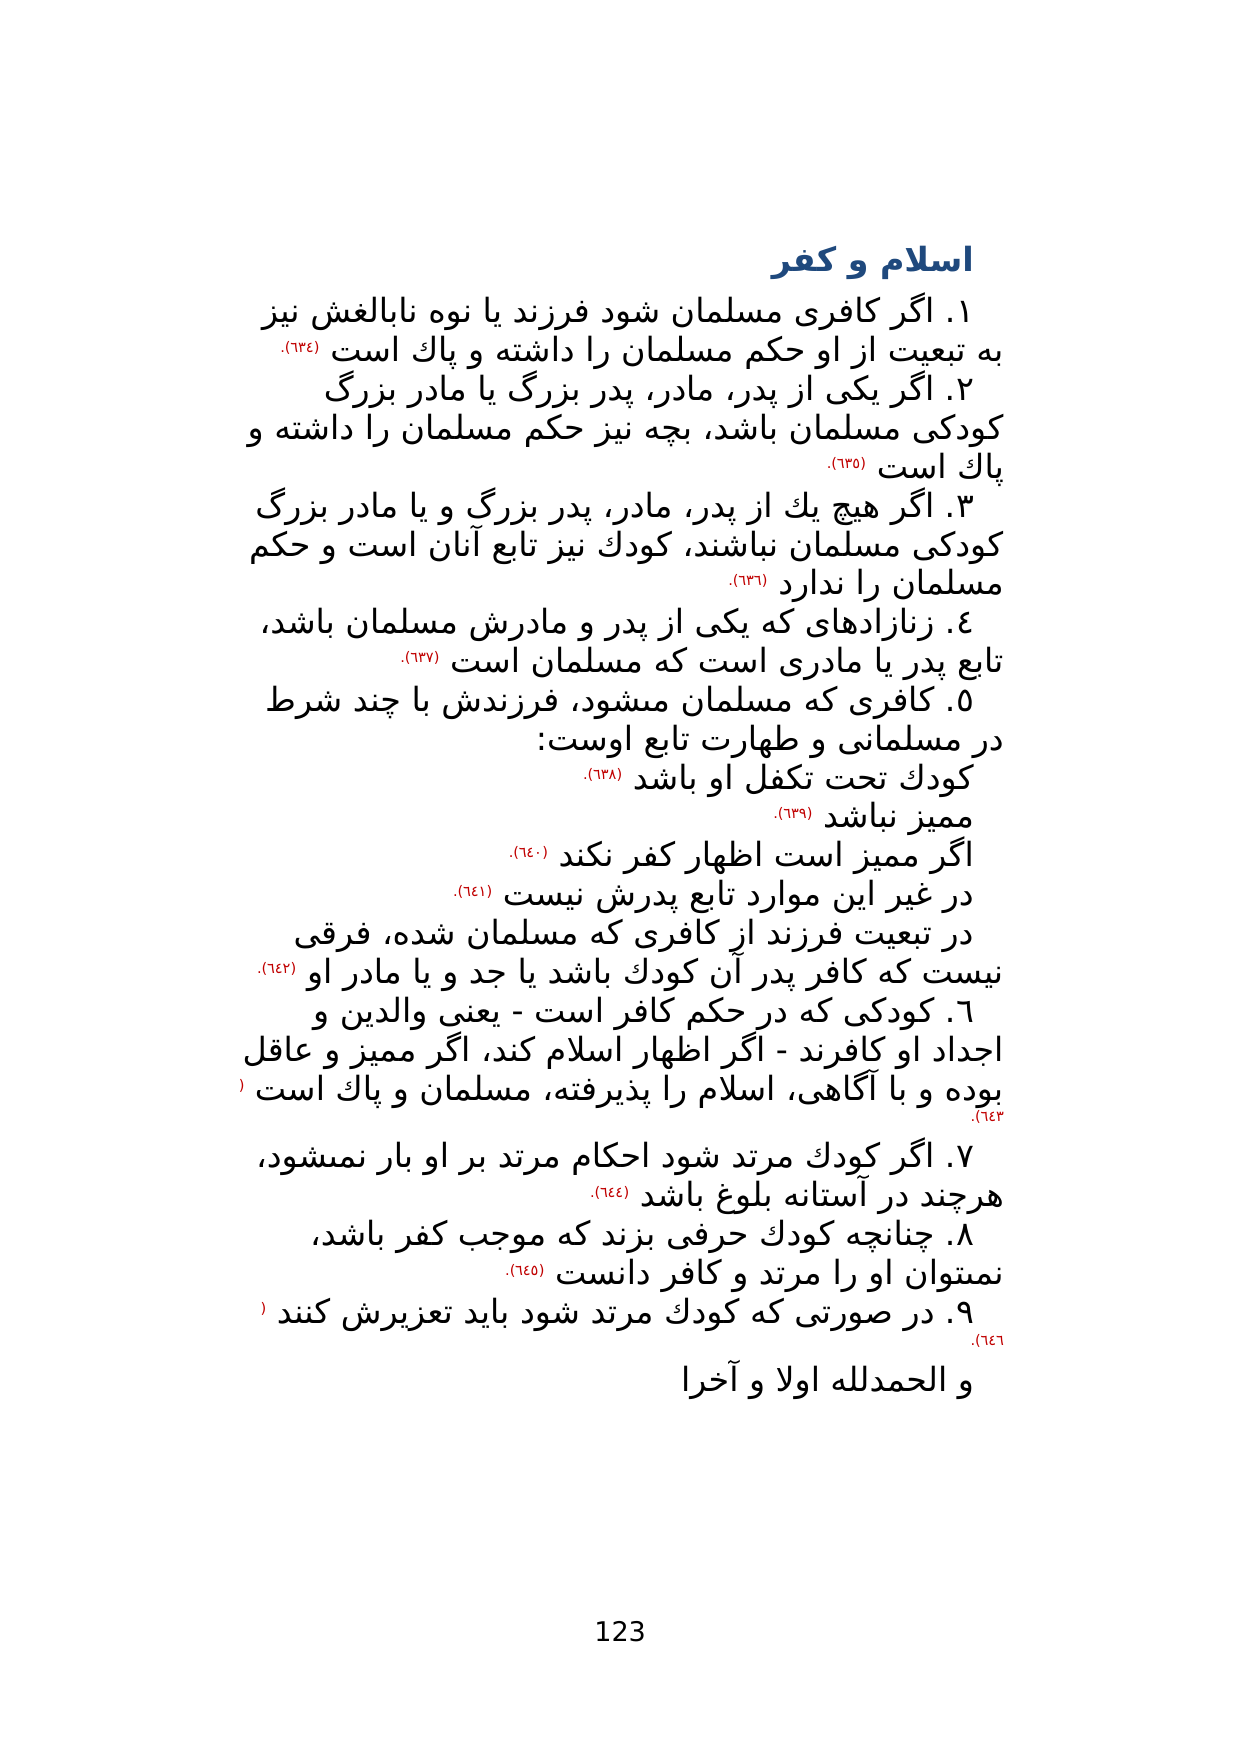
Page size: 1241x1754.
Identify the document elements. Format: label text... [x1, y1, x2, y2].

text ١. اگر كافرى مسلمان شود فرزند يا نوه نابالغش نيز به تبعيت از او حكم مسلمان را داشته و پاك است‏ (٦٣٤). [236, 292, 1004, 369]
text ٢. اگر يكى از پدر، مادر، پدر بزرگ يا مادر بزرگ كودكى مسلمان باشد، بچه نيز حكم مسلمان را داشته و پاك است‏ (٦٣٥). [236, 369, 1004, 486]
text ٩. در صورتى كه كودك مرتد شود بايد تعزيرش كنند (٦٤٦). [236, 1292, 1004, 1360]
text در تبعيت فرزند از كافرى كه مسلمان شده، فرقى نيست كه كافر پدر آن كودك باشد يا جد و يا مادر او (٦٤٢). [236, 913, 1004, 991]
subtitle اسلام و كفر [236, 241, 1004, 279]
text ٦. كودكى كه در حكم كافر است - يعنى والدين و اجداد او كافرند - اگر اظهار اسلام كند، اگر مميز و عاقل بوده و با آگاهى، اسلام را پذيرفته، مسلمان و پاك است‏ (٦٤٣). [236, 991, 1004, 1137]
text كودك تحت تكفل او باشد (٦٣٨). [236, 758, 1004, 797]
text ٨. چنانچه كودك حرفى بزند كه موجب كفر باشد، نمى‏توان او را مرتد و كافر دانست‏ (٦٤٥). [236, 1215, 1004, 1292]
text مميز نباشد (٦٣٩). [236, 797, 1004, 836]
text در غير اين موارد تابع پدرش نيست‏ (٦٤١). [236, 875, 1004, 913]
text و الحمدلله اولا و آخرا [236, 1360, 1004, 1399]
text ٣. اگر هيچ يك از پدر، مادر، پدر بزرگ و يا مادر بزرگ كودكى مسلمان نباشند، كودك نيز تابع آنان است و حكم مسلمان را ندارد (٦٣٦). [236, 486, 1004, 603]
text اگر مميز است اظهار كفر نكند (٦٤٠). [236, 836, 1004, 875]
text ٧. اگر كودك مرتد شود احكام مرتد بر او بار نمى‏شود، هرچند در آستانه بلوغ باشد (٦٤٤). [236, 1137, 1004, 1215]
text ٥. كافرى كه مسلمان مى‏شود، فرزندش با چند شرط در مسلمانى و طهارت تابع اوست: [236, 680, 1004, 758]
text ٤. زنازاده‏اى كه يكى از پدر و مادرش مسلمان باشد، تابع پدر يا مادرى است كه مسلمان است‏ (٦٣٧). [236, 603, 1004, 680]
